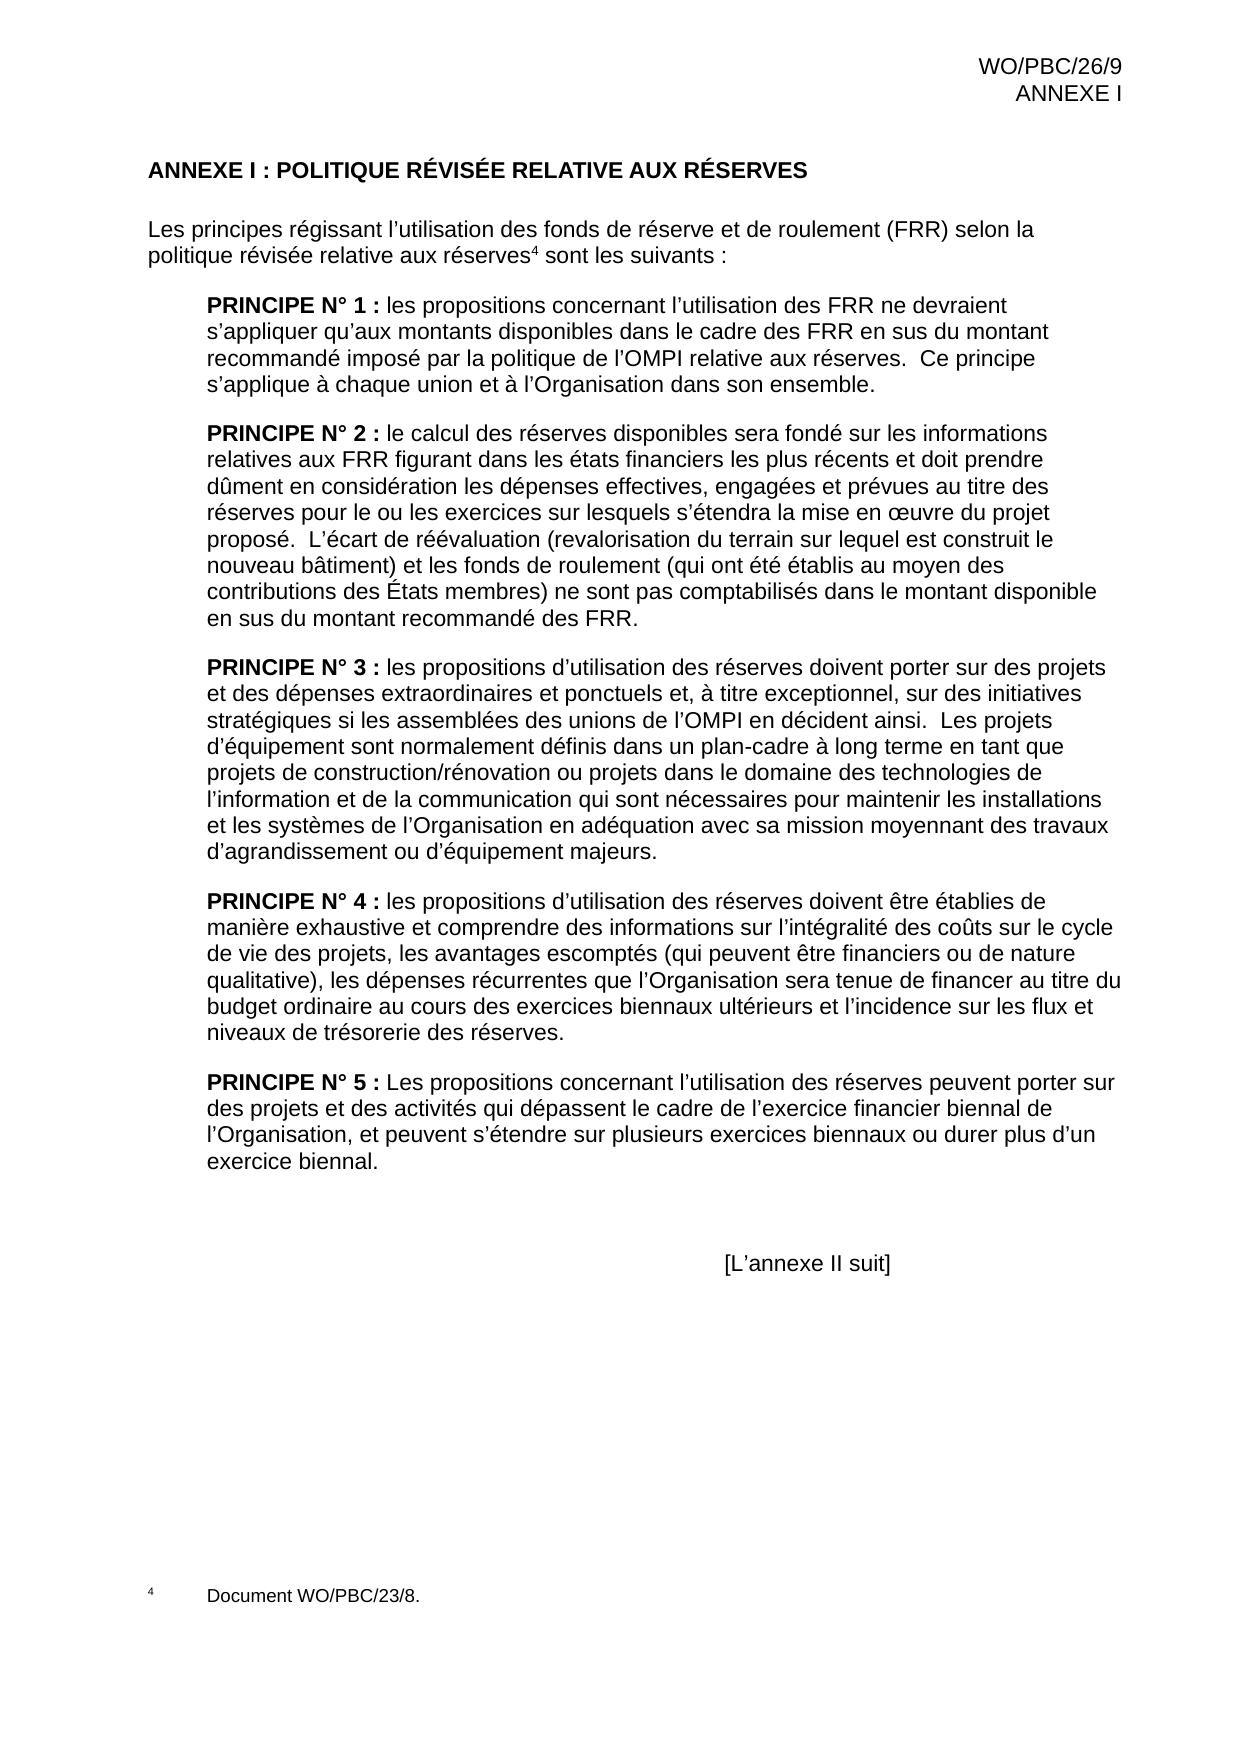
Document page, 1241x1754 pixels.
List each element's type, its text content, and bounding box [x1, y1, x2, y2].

list PRINCIPE N° 3 : les propositions d’utilisation des réserves doivent porter sur des projets et des dépenses extraordinaires et ponctuels et, à titre exceptionnel, sur des initiatives stratégiques si les assemblées des unions de l’OMPI en décident ainsi. Les projets d’équipement sont normalement définis dans un plan-cadre à long terme en tant que projets de construction/rénovation ou projets dans le domaine des technologies de l’information et de la communication qui sont nécessaires pour maintenir les installations et les systèmes de l’Organisation en adéquation avec sa mission moyennant des travaux d’agrandissement ou d’équipement majeurs. [207, 654, 1122, 865]
list PRINCIPE N° 4 : les propositions d’utilisation des réserves doivent être établies de manière exhaustive et comprendre des informations sur l’intégralité des coûts sur le cycle de vie des projets, les avantages escomptés (qui peuvent être financiers ou de nature qualitative), les dépenses récurrentes que l’Organisation sera tenue de financer au titre du budget ordinaire au cours des exercices biennaux ultérieurs et l’incidence sur les flux et niveaux de trésorerie des réserves. [207, 888, 1122, 1046]
list PRINCIPE N° 2 : le calcul des réserves disponibles sera fondé sur les informations relatives aux FRR figurant dans les états financiers les plus récents et doit prendre dûment en considération les dépenses effectives, engagées et prévues au titre des réserves pour le ou les exercices sur lesquels s’étendra la mise en œuvre du projet proposé. L’écart de réévaluation (revalorisation du terrain sur lequel est construit le nouveau bâtiment) et les fonds de roulement (qui ont été établis au moyen des contributions des États membres) ne sont pas comptabilisés dans le montant disponible en sus du montant recommandé des FRR. [207, 420, 1122, 631]
list PRINCIPE N° 1 : les propositions concernant l’utilisation des FRR ne devraient s’appliquer qu’aux montants disponibles dans le cadre des FRR en sus du montant recommandé imposé par la politique de l’OMPI relative aux réserves. Ce principe s’applique à chaque union et à l’Organisation dans son ensemble. [207, 292, 1122, 397]
list PRINCIPE N° 5 : Les propositions concernant l’utilisation des réserves peuvent porter sur des projets et des activités qui dépassent le cadre de l’exercice financier biennal de l’Organisation, et peuvent s’étendre sur plusieurs exercices biennaux ou durer plus d’un exercice biennal. [207, 1069, 1122, 1174]
list Les principes régissant l’utilisation des fonds de réserve et de roulement (FRR) selon la politique révisée relative aux réserves sont les suivants : [148, 216, 1122, 269]
text [L’annexe II suit] [724, 1250, 1122, 1276]
subtitle Annexe I : Politique révisée relative aux réserves [148, 157, 1122, 183]
